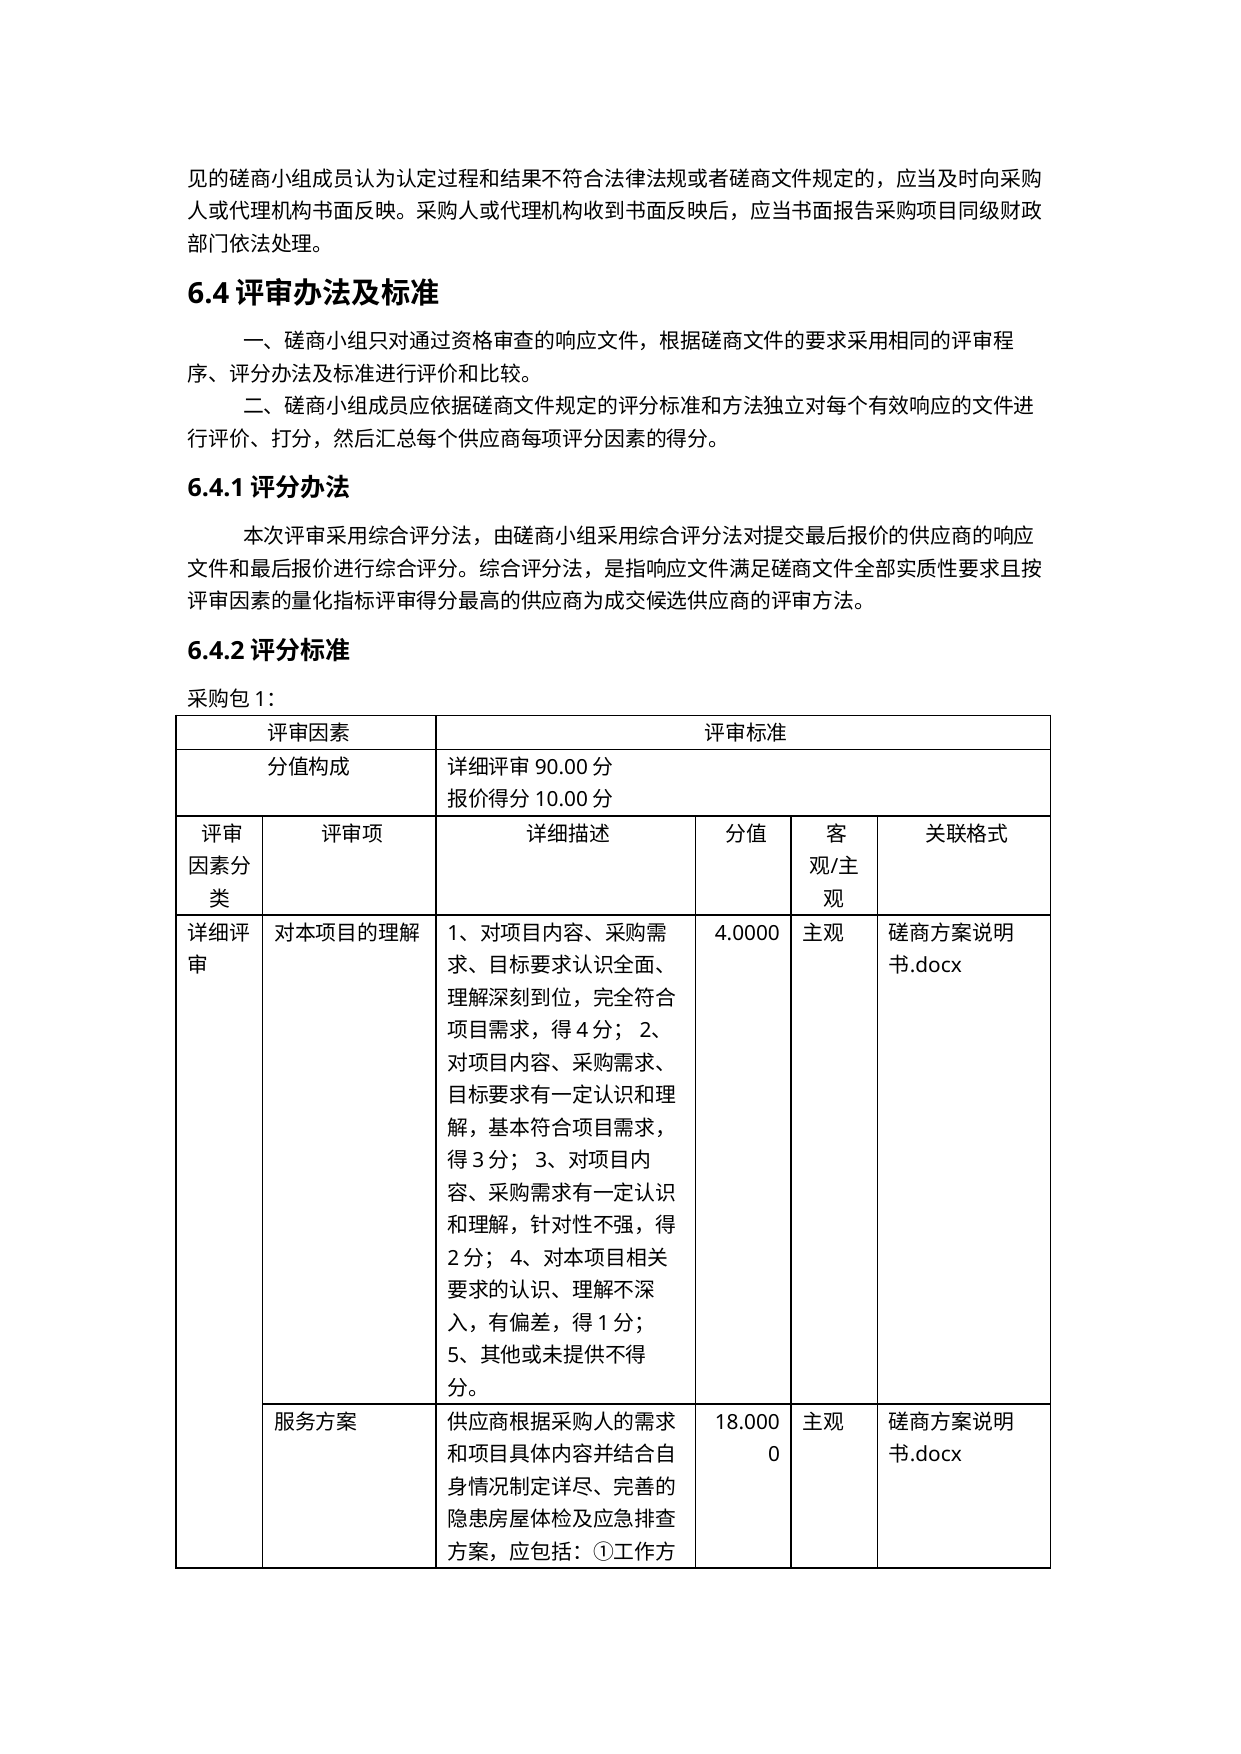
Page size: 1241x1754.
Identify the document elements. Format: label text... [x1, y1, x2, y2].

table_cell 分值 [696, 817, 790, 914]
table_cell 磋商方案说明书.docx [878, 916, 1050, 1403]
table_cell 服务方案 [263, 1405, 435, 1567]
table_header 评审因素 [177, 716, 435, 748]
table_cell 评审因素分类 [177, 817, 262, 914]
table_cell 对本项目的理解 [263, 916, 435, 1403]
text 采购包1： [187, 682, 1053, 714]
text 6.4.2评分标准 [187, 617, 1053, 682]
table_cell 主观 [792, 1405, 877, 1567]
text 6.4评审办法及标准 [187, 259, 1053, 324]
text 6.4.1评分办法 [187, 454, 1053, 519]
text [187, 162, 1053, 259]
table_cell 主观 [792, 916, 877, 1403]
table_cell 磋商方案说明书.docx [878, 1405, 1050, 1567]
table_cell 详细评审 [177, 916, 262, 1567]
table_cell 分值构成 [177, 750, 435, 815]
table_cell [437, 1405, 695, 1567]
table_cell 18.0000 [696, 1405, 790, 1567]
table_cell 关联格式 [878, 817, 1050, 914]
table_cell 4.0000 [696, 916, 790, 1403]
text 本次评审采用综合评分法，由磋商小组采用综合评分法对提交最后报价的供应商的响应文件和最后报价进行综合评分。综合评分法，是指响应文件满足磋商文件全部实质性要求且按评审因素的量化指标评审得分最高的供应商为成交候选供应商的评审方法。 [187, 519, 1053, 617]
text 一、磋商小组只对通过资格审查的响应文件，根据磋商文件的要求采用相同的评审程序、评分办法及标准进行评价和比较。 [187, 324, 1053, 389]
table_cell 客观/主观 [792, 817, 877, 914]
table_cell 1、对项目内容、采购需求、目标要求认识全面、理解深刻到位，完全符合项目需求，得4分； 2、对项目内容、采购需求、目标要求有一定认识和理解，基本符合项目需求，得3分； 3、对项目内容、采购需求有一定认识和理解，针对性不强，得2分； 4、对本项目相关要求的认识、理解不深入，有偏差，得1分； 5、其他或未提供不得分。 [437, 916, 695, 1403]
text 二、磋商小组成员应依据磋商文件规定的评分标准和方法独立对每个有效响应的文件进行评价、打分，然后汇总每个供应商每项评分因素的得分。 [187, 389, 1053, 454]
table_header 评审标准 [437, 716, 1050, 748]
table_cell 详细评审90.00分 报价得分10.00分 [437, 750, 1050, 815]
table_cell 评审项 [263, 817, 435, 914]
table_cell 详细描述 [437, 817, 695, 914]
